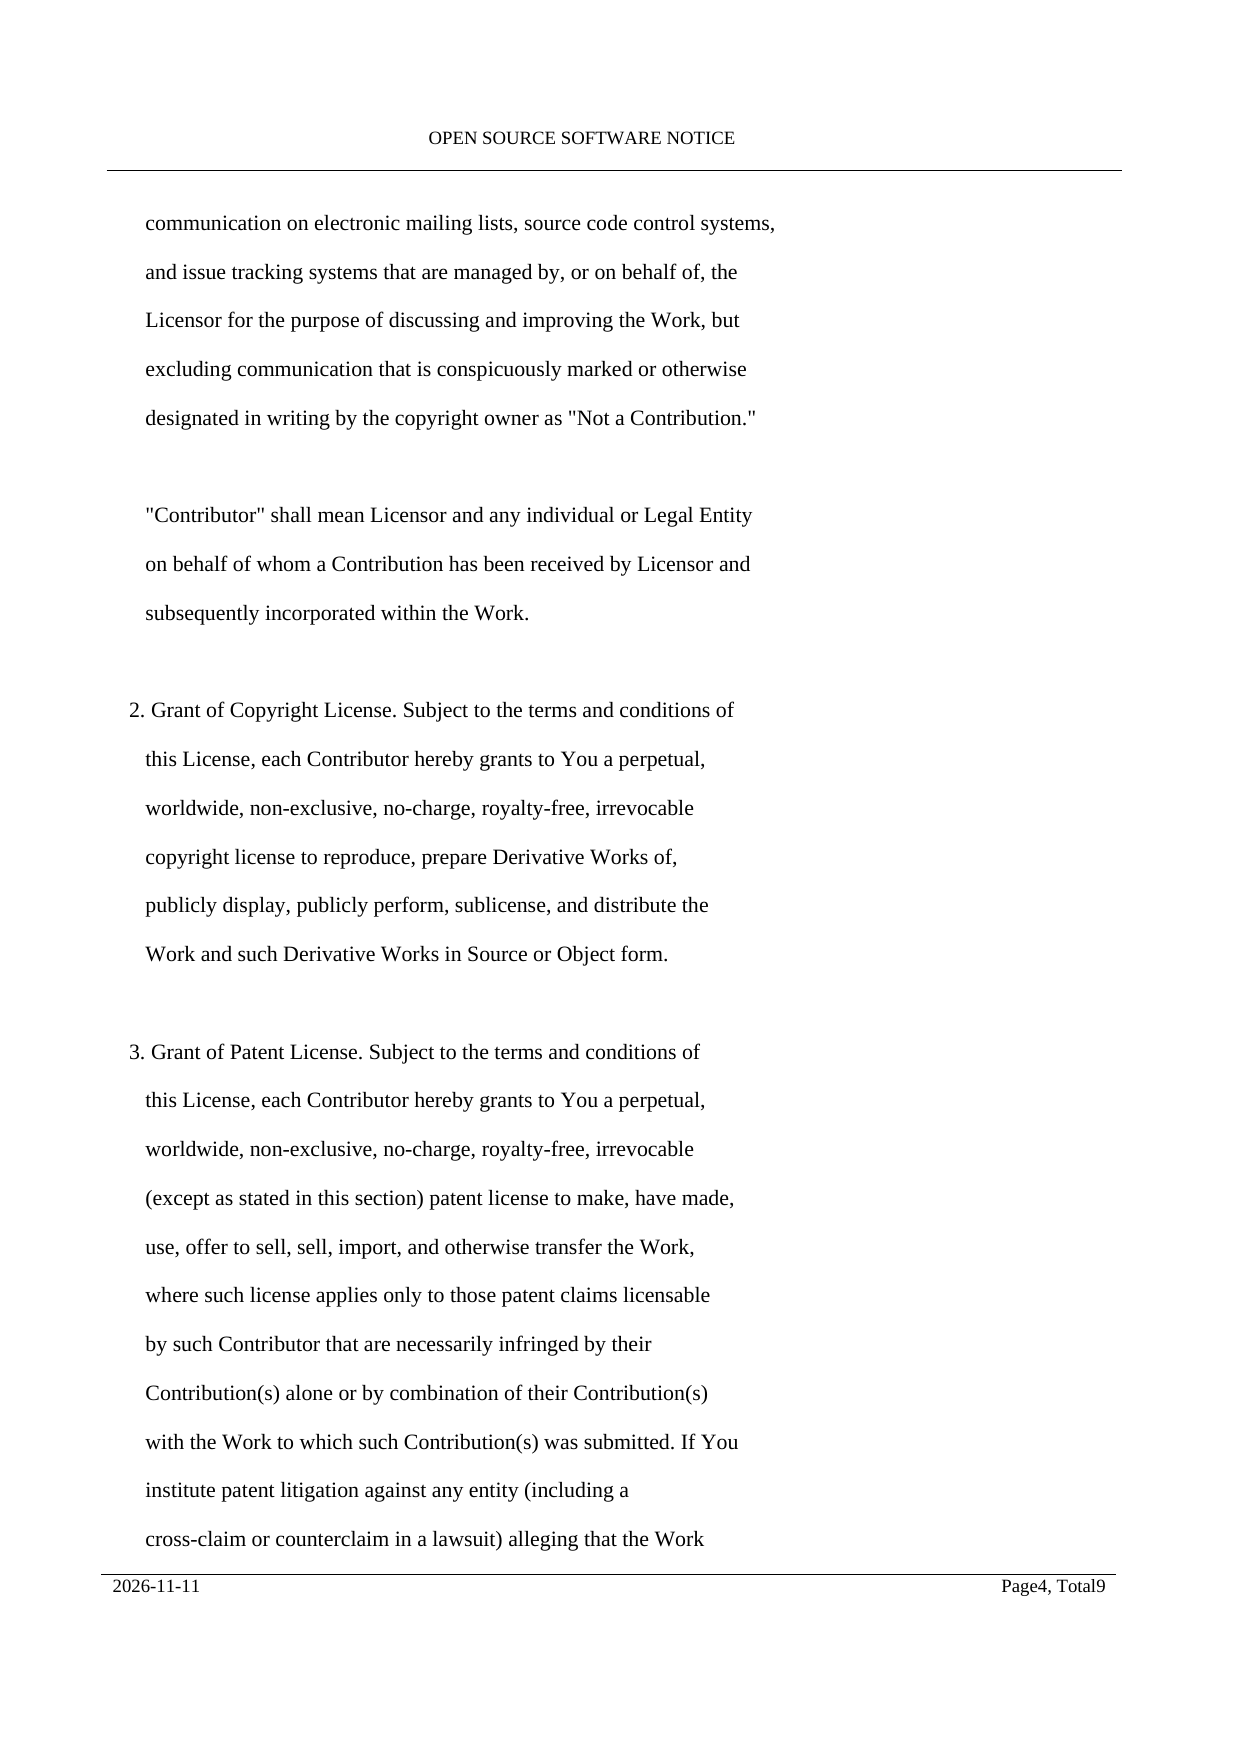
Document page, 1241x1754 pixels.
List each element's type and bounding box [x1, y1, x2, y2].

text [112, 206, 1128, 1555]
